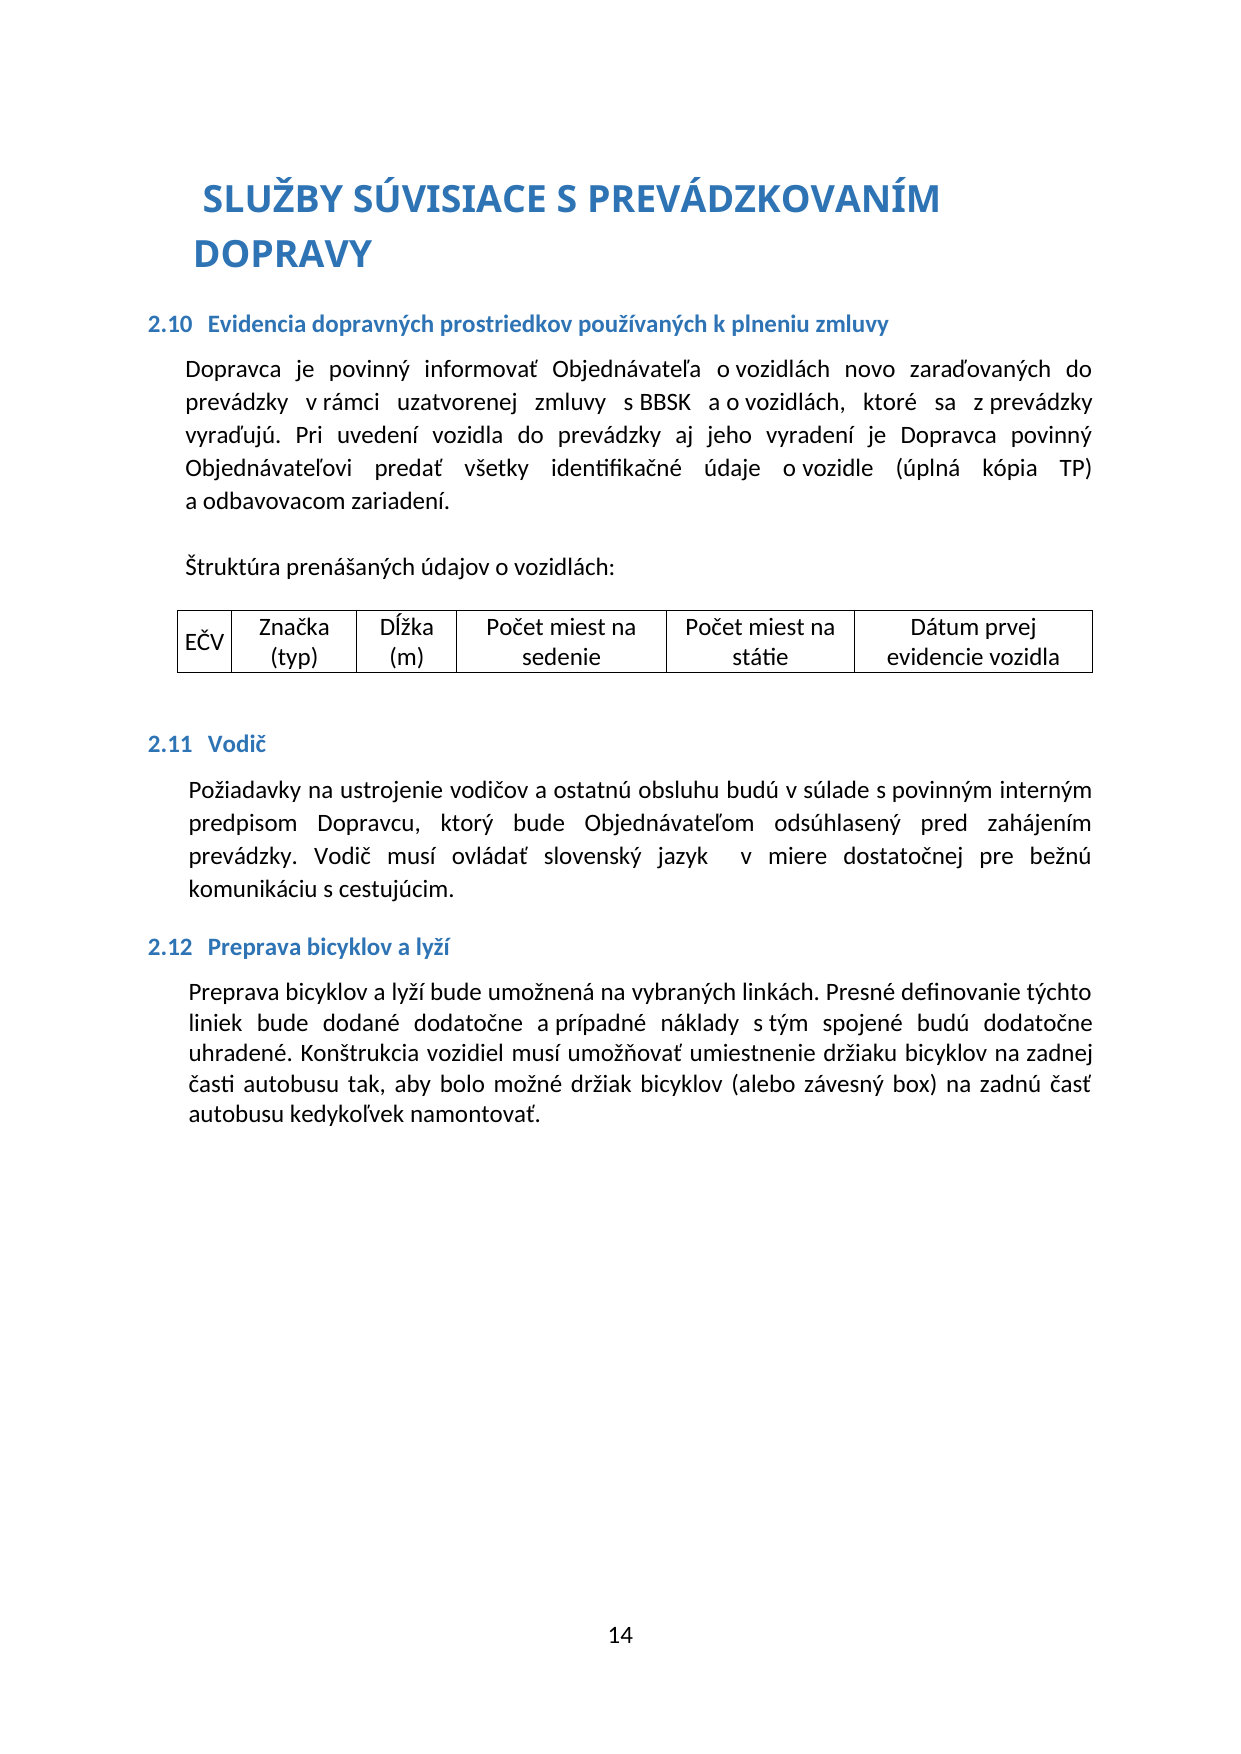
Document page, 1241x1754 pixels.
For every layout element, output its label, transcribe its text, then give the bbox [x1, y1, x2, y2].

table_header Počet miest na státie [667, 611, 854, 672]
text Preprava bicyklov a lyží bude umožnená na vybraných linkách. Presné definovanie týchto liniek bude dodané dodatočne a prípadné náklady s tým spojené budú dodatočne uhradené. Konštrukcia vozidiel musí umožňovať umiestnenie držiaku bicyklov na zadnej časti autobusu tak, aby bolo možné držiak bicyklov (alebo závesný box) na zadnú časť autobusu kedykoľvek namontovať. [188, 976, 1093, 1129]
table_header Značka (typ) [232, 611, 356, 672]
subtitle SLUŽBY SÚVISIACE S PREVÁDZKOVANÍM DOPRAVY [193, 173, 1093, 279]
subtitle Evidencia dopravných prostriedkov používaných k plneniu zmluvy [148, 308, 1093, 338]
table_header Dĺžka (m) [357, 611, 456, 672]
table_header Dátum prvej evidencie vozidla [855, 611, 1092, 672]
text Požiadavky na ustrojenie vodičov a ostatnú obsluhu budú v súlade s povinným interným predpisom Dopravcu, ktorý bude Objednávateľom odsúhlasený pred zahájením prevádzky. Vodič musí ovládať slovenský jazyk v miere dostatočnej pre bežnú komunikáciu s cestujúcim. [188, 774, 1093, 903]
table_header EČV [178, 611, 231, 672]
table_header Počet miest na sedenie [457, 611, 666, 672]
subtitle Preprava bicyklov a lyží [148, 931, 1093, 961]
text Dopravca je povinný informovať Objednávateľa o vozidlách novo zaraďovaných do prevádzky v rámci uzatvorenej zmluvy s BBSK a o vozidlách, ktoré sa z prevádzky vyraďujú. Pri uvedení vozidla do prevádzky aj jeho vyradení je Dopravca povinný Objednávateľovi predať všetky identifikačné údaje o vozidle (úplná kópia TP) a odbavovacom zariadení. [185, 353, 1093, 515]
text Štruktúra prenášaných údajov o vozidlách: [148, 551, 1093, 581]
subtitle Vodič [148, 729, 1093, 759]
